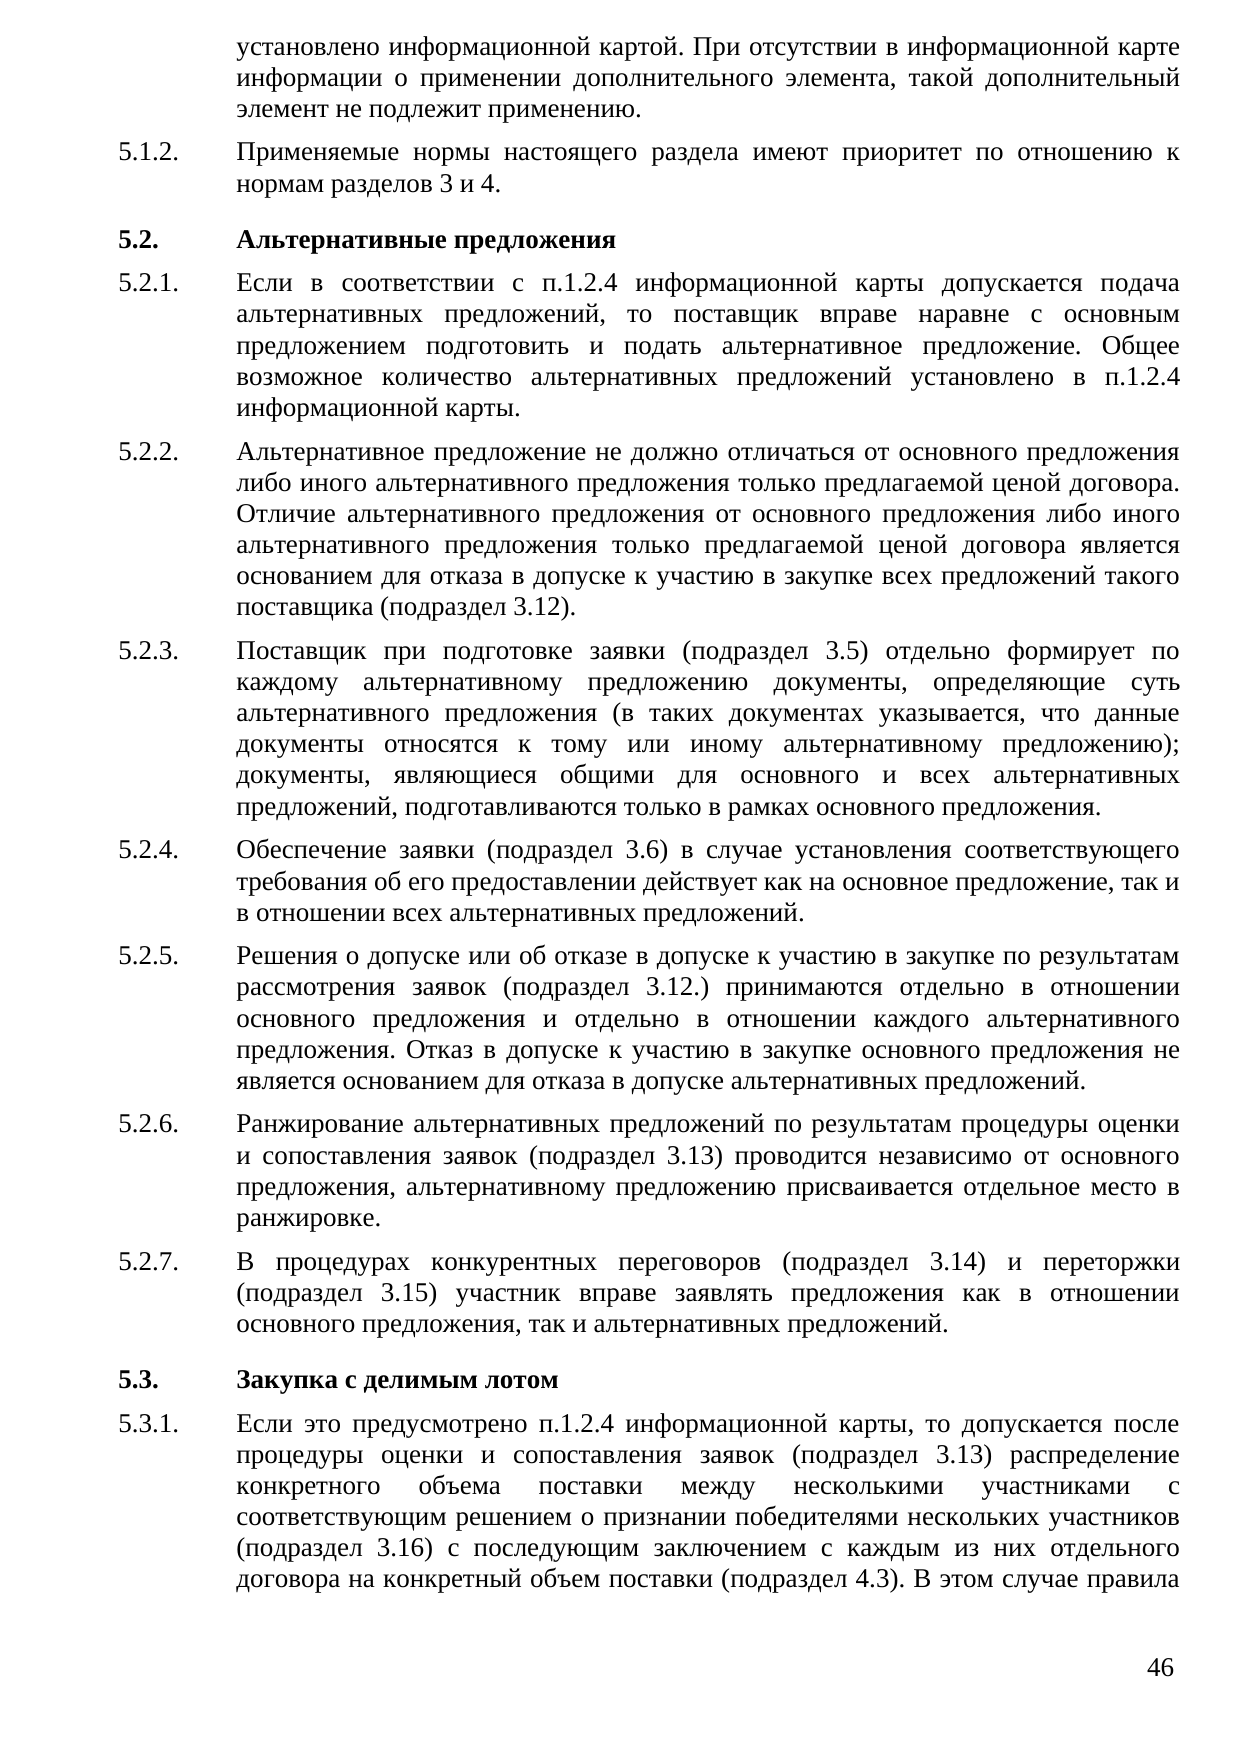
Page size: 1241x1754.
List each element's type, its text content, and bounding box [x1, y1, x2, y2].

text Ранжирование альтернативных предложений по результатам процедуры оценки и сопоставления заявок (подраздел 3.13) проводится независимо от основного предложения, альтернативному предложению присваивается отдельное место в ранжировке. [118, 1108, 1181, 1232]
text Обеспечение заявки (подраздел 3.6) в случае установления соответствующего требования об его предоставлении действует как на основное предложение, так и в отношении всех альтернативных предложений. [118, 833, 1181, 927]
text Применяемые нормы настоящего раздела имеют приоритет по отношению к нормам разделов 3 и 4. [118, 136, 1181, 198]
text Альтернативные предложения [118, 223, 1181, 254]
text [118, 29, 1181, 123]
text Если в соответствии с п.1.2.4 информационной карты допускается подача альтернативных предложений, то поставщик вправе наравне с основным предложением подготовить и подать альтернативное предложение. Общее возможное количество альтернативных предложений установлено в п.1.2.4 информационной карты. [118, 266, 1181, 422]
text В процедурах конкурентных переговоров (подраздел 3.14) и переторжки (подраздел 3.15) участник вправе заявлять предложения как в отношении основного предложения, так и альтернативных предложений. [118, 1245, 1181, 1338]
text Решения о допуске или об отказе в допуске к участию в закупке по результатам рассмотрения заявок (подраздел 3.12.) принимаются отдельно в отношении основного предложения и отдельно в отношении каждого альтернативного предложения. Отказ в допуске к участию в закупке основного предложения не является основанием для отказа в допуске альтернативных предложений. [118, 939, 1181, 1095]
text Поставщик при подготовке заявки (подраздел 3.5) отдельно формирует по каждому альтернативному предложению документы, определяющие суть альтернативного предложения (в таких документах указывается, что данные документы относятся к тому или иному альтернативному предложению); документы, являющиеся общими для основного и всех альтернативных предложений, подготавливаются только в рамках основного предложения. [118, 634, 1181, 821]
text Альтернативное предложение не должно отличаться от основного предложения либо иного альтернативного предложения только предлагаемой ценой договора. Отличие альтернативного предложения от основного предложения либо иного альтернативного предложения только предлагаемой ценой договора является основанием для отказа в допуске к участию в закупке всех предложений такого поставщика (подраздел 3.12). [118, 435, 1181, 622]
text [118, 1407, 1181, 1594]
text Закупка с делимым лотом [118, 1363, 1181, 1394]
